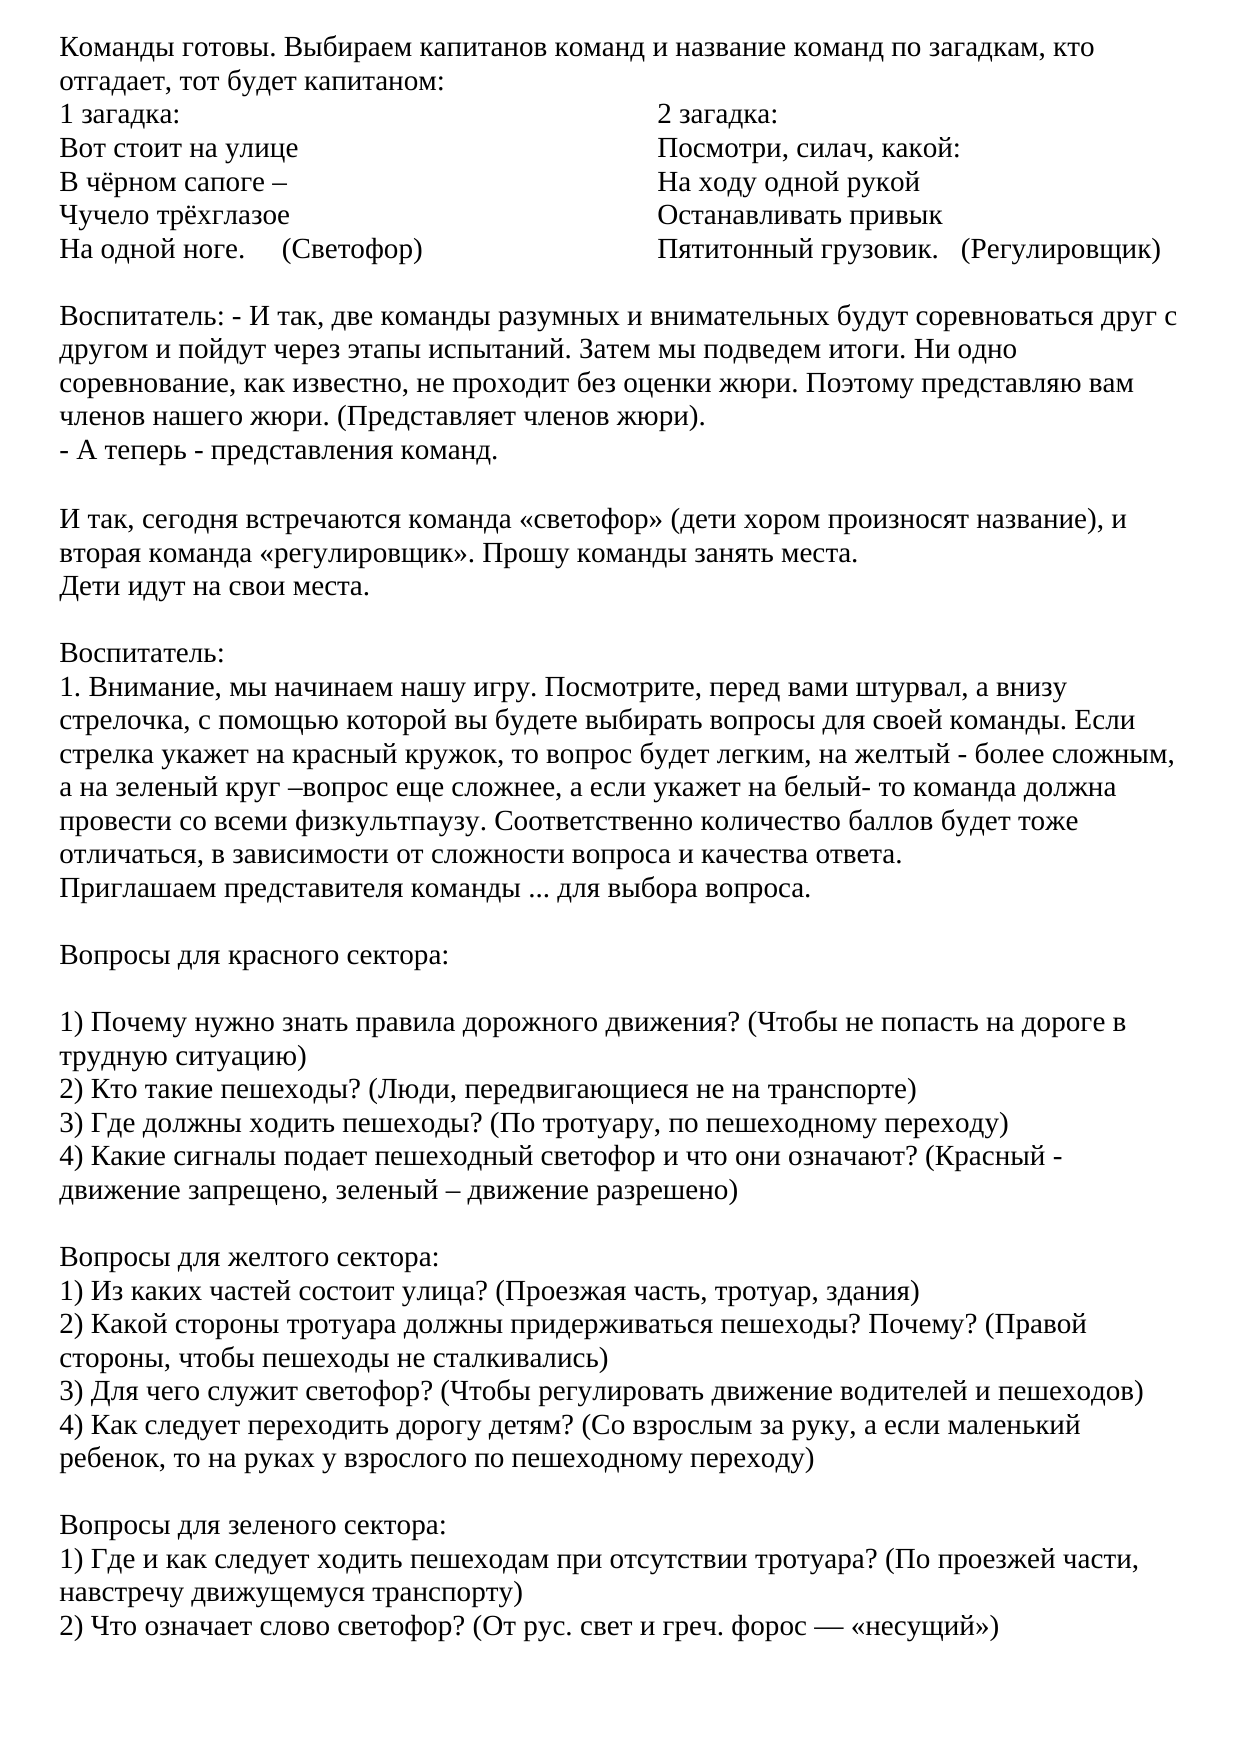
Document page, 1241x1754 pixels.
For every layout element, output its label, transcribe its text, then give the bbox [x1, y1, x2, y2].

text В чёрном сапоге – [59, 164, 583, 197]
text И так, сегодня встречаются команда «светофор» (дети хором произносят название), и вторая команда «регулировщик». Прошу команды занять места. [59, 501, 1181, 568]
text 1) Из каких частей состоит улица? (Проезжая часть, тротуар, здания) [59, 1273, 1181, 1306]
text Приглашаем представителя команды ... для выбора вопроса. [59, 870, 1181, 904]
text 2) Какой стороны тротуара должны придерживаться пешеходы? Почему? (Правой стороны, чтобы пешеходы не сталкивались) [59, 1306, 1181, 1373]
text На ходу одной рукой [657, 164, 1181, 197]
text Чучело трёхглазое [59, 197, 583, 231]
text Дети идут на свои места. [59, 568, 1181, 602]
text 2) Что означает слово светофор? (От рус. свет и греч. форос — «несущий») [59, 1608, 1181, 1642]
text Вопросы для красного сектора: [59, 937, 1181, 971]
text Вопросы для зеленого сектора: [59, 1507, 1181, 1541]
text Команды готовы. Выбираем капитанов команд и название команд по загадкам, кто отгадает, тот будет капитаном: [59, 29, 1181, 97]
text 4) Как следует переходить дорогу детям? (Со взрослым за руку, а если маленький ребенок, то на руках у взрослого по пешеходному переходу) [59, 1407, 1181, 1474]
text Воспитатель: [59, 635, 1181, 669]
text Пятитонный грузовик. (Регулировщик) [657, 231, 1181, 264]
text 1) Где и как следует ходить пешеходам при отсутствии тротуара? (По проезжей части, навстречу движущемуся транспорту) [59, 1541, 1181, 1608]
text 1. Внимание, мы начинаем нашу игру. Посмотрите, перед вами штурвал, а внизу стрелочка, с помощью которой вы будете выбирать вопросы для своей команды. Если стрелка укажет на красный кружок, то вопрос будет легким, на желтый - более сложным, а на зеленый круг –вопрос еще сложнее, а если укажет на белый- то команда должна провести со всеми физкультпаузу. Соответственно количество баллов будет тоже отличаться, в зависимости от сложности вопроса и качества ответа. [59, 669, 1181, 870]
text 2) Кто такие пешеходы? (Люди, передвигающиеся не на транспорте) [59, 1071, 1181, 1105]
text Останавливать привык [657, 197, 1181, 231]
text Посмотри, силач, какой: [657, 130, 1181, 164]
text Вопросы для желтого сектора: [59, 1239, 1181, 1273]
text 1 загадка: [59, 97, 583, 130]
text 3) Для чего служит светофор? (Чтобы регулировать движение водителей и пешеходов) [59, 1373, 1181, 1407]
text 4) Какие сигналы подает пешеходный светофор и что они означают? (Красный - движение запрещено, зеленый – движение разрешено) [59, 1138, 1181, 1206]
text - А теперь - представления команд. [59, 432, 1181, 466]
text Вот стоит на улице [59, 130, 583, 164]
text Воспитатель: - И так, две команды разумных и внимательных будут соревноваться друг с другом и пойдут через этапы испытаний. Затем мы подведем итоги. Ни одно соревнование, как известно, не проходит без оценки жюри. Поэтому представляю вам членов нашего жюри. (Представляет членов жюри). [59, 298, 1181, 432]
text 3) Где должны ходить пешеходы? (По тротуару, по пешеходному переходу) [59, 1105, 1181, 1138]
text 2 загадка: [657, 97, 1181, 130]
text На одной ноге. (Светофор) [59, 231, 583, 264]
text 1) Почему нужно знать правила дорожного движения? (Чтобы не попасть на дороге в трудную ситуацию) [59, 1004, 1181, 1071]
